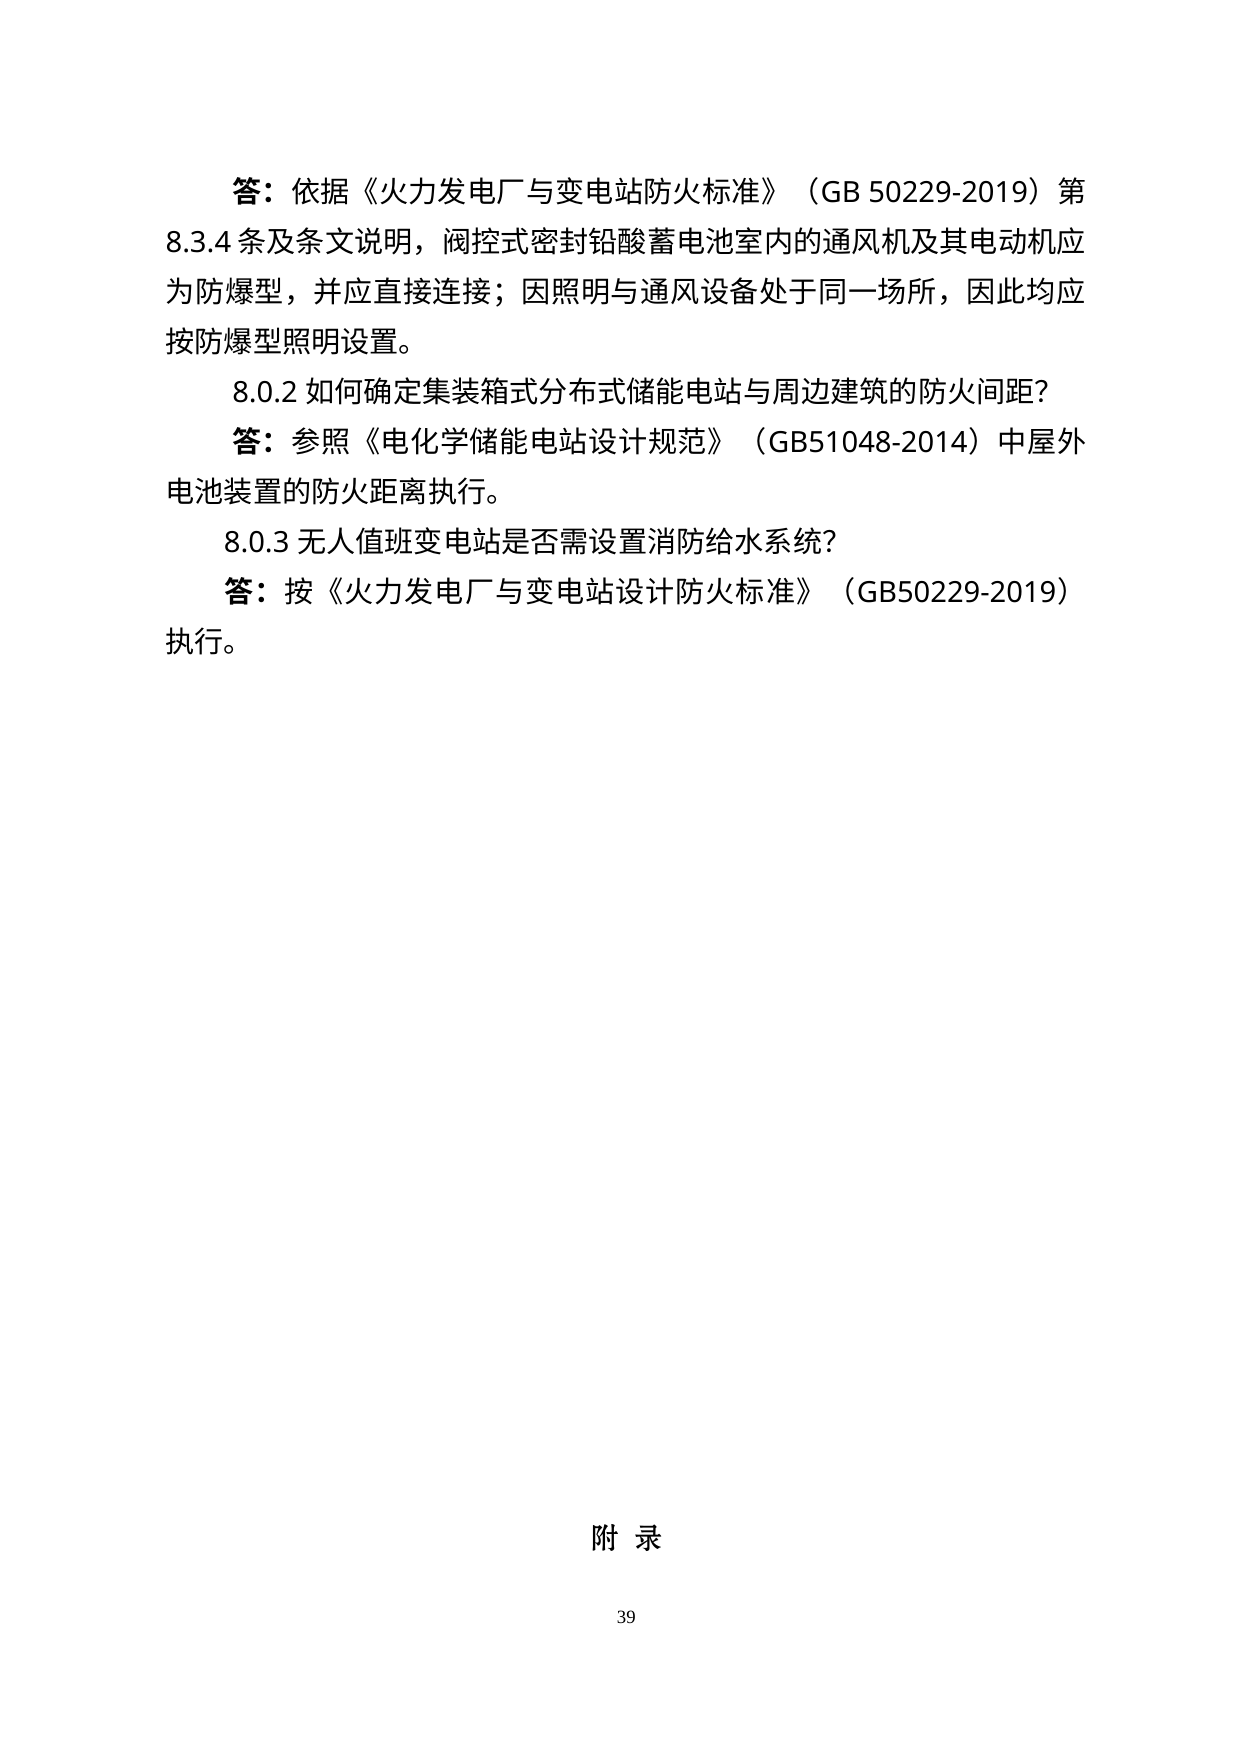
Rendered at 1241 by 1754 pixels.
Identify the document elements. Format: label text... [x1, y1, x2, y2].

text 答：参照《电化学储能电站设计规范》（GB51048-2014）中屋外电池装置的防火距离执行。 [165, 412, 1087, 512]
title 答：按《火力发电厂与变电站设计防火标准》（GB50229-2019）执行。 [165, 562, 1087, 662]
text 附 录 [165, 1507, 1087, 1572]
text 8.0.2 如何确定集装箱式分布式储能电站与周边建筑的防火间距？ [165, 362, 1087, 412]
title 8.0.3 无人值班变电站是否需设置消防给水系统？ [165, 512, 1087, 562]
text 答：依据《火力发电厂与变电站防火标准》（GB 50229-2019）第8.3.4条及条文说明，阀控式密封铅酸蓄电池室内的通风机及其电动机应为防爆型，并应直接连接；因照明与通风设备处于同一场所，因此均应按防爆型照明设置。 [165, 162, 1087, 362]
